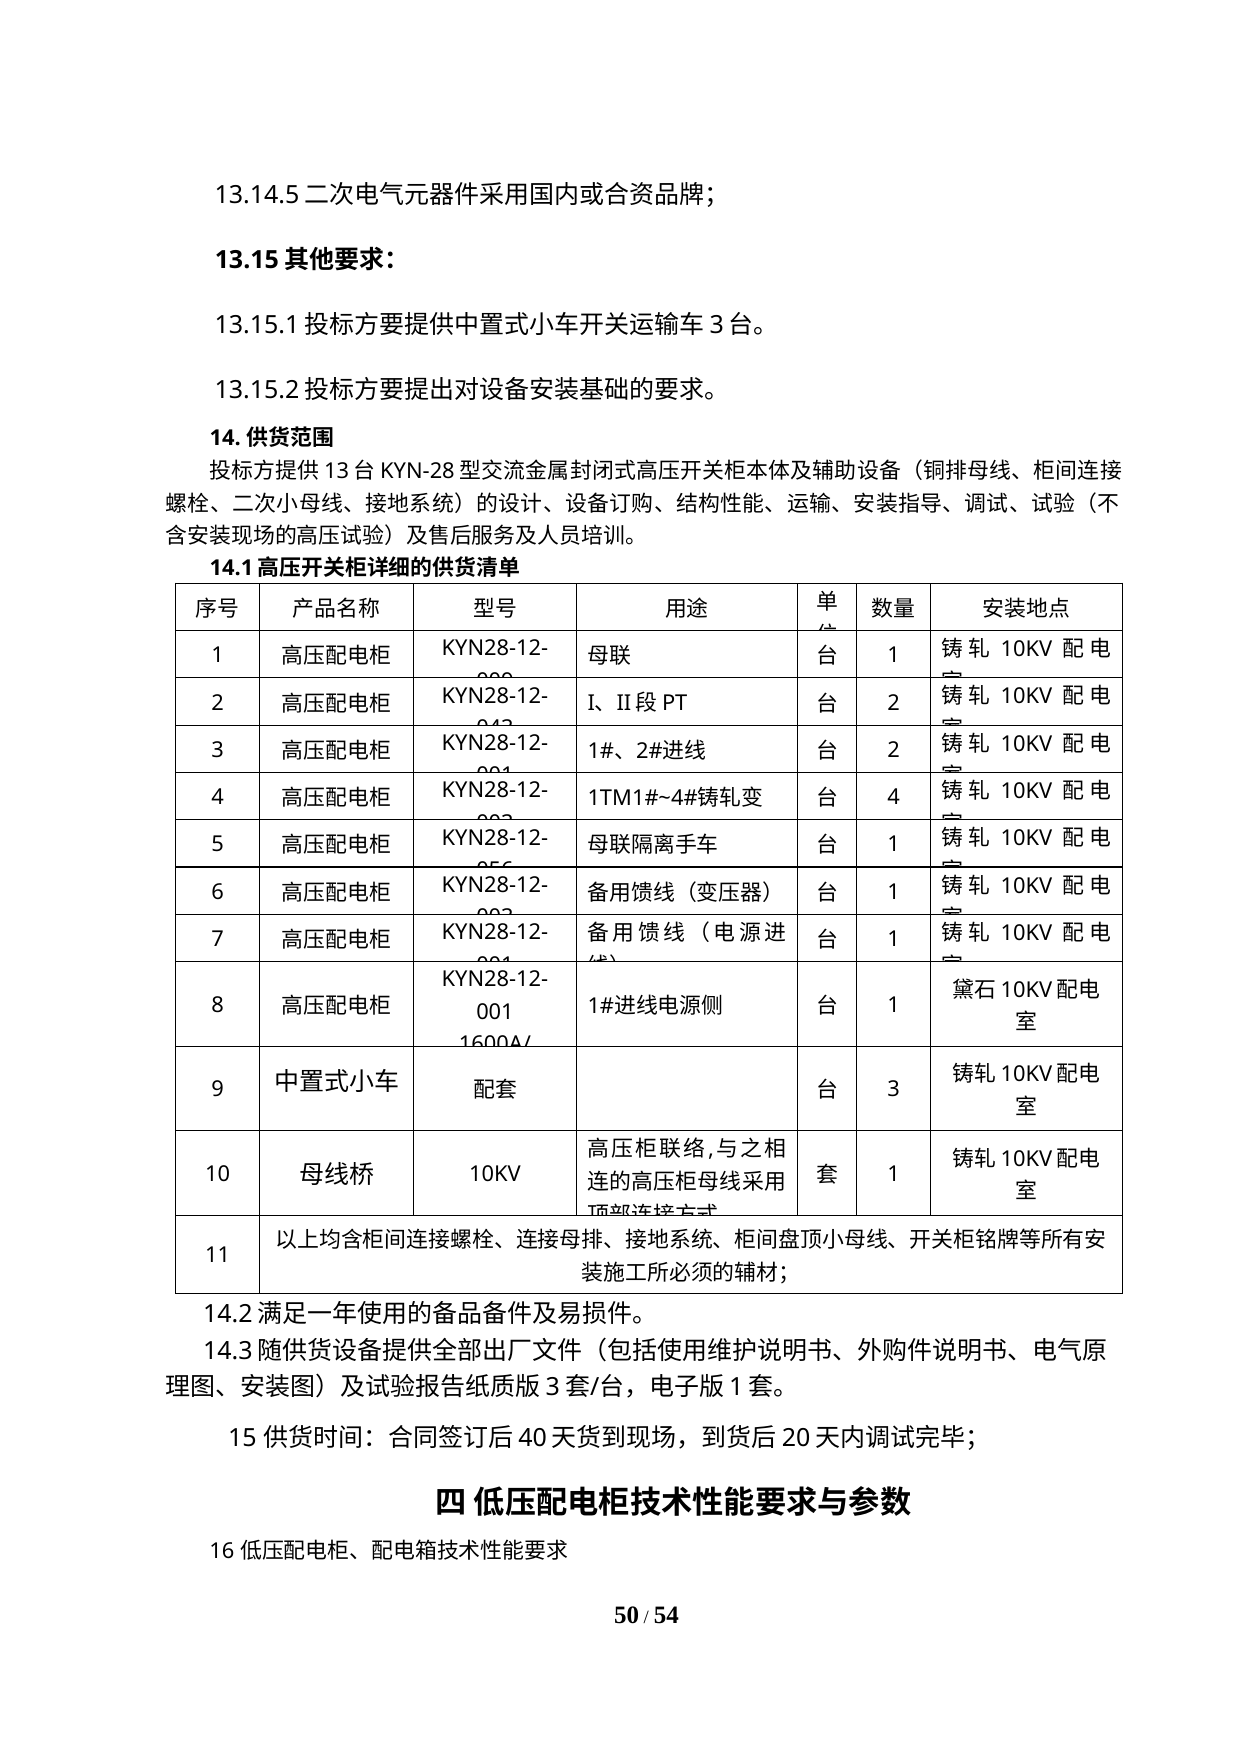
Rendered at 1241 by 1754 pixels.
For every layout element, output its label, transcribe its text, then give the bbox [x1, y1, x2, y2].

table_header 数量 [857, 584, 930, 630]
table_cell KYN28-12-001 1600A/40KA（和上） [414, 962, 576, 1046]
table_cell 铸轧10KV配电室 [931, 1131, 1122, 1215]
table_cell 台 [798, 868, 856, 914]
text 13.15其他要求： [165, 225, 1122, 290]
text 14. 供货范围 [165, 420, 1122, 453]
table_cell 10KV [414, 1131, 576, 1215]
table_cell 1 [857, 915, 930, 961]
table_cell KYN28-12-003 [414, 773, 576, 819]
table_header 单位 [798, 584, 856, 630]
table_cell 套 [798, 1131, 856, 1215]
table_cell 1 [176, 631, 259, 677]
table_cell 高压配电柜 [260, 726, 413, 772]
table_cell 2 [176, 678, 259, 724]
table_cell 台 [798, 1047, 856, 1130]
table_cell 1 [857, 820, 930, 866]
table_cell 高压配电柜 [260, 868, 413, 914]
table_cell I、II段PT [577, 678, 797, 724]
table_cell 11 [176, 1216, 259, 1293]
text 14.1高压开关柜详细的供货清单 [165, 550, 1122, 583]
table_cell 1 [857, 631, 930, 677]
table_cell 铸轧10KV配电室 [931, 868, 1122, 914]
table_cell 以上均含柜间连接螺栓、连接母排、接地系统、柜间盘顶小母线、开关柜铭牌等所有安装施工所必须的辅材； [260, 1216, 1122, 1293]
table_cell 铸轧10KV配电室 [931, 915, 1122, 961]
text 15 供货时间：合同签订后40天货到现场，到货后20天内调试完毕； [165, 1403, 1122, 1468]
table_cell 铸轧10KV配电室 [931, 820, 1122, 866]
table_cell 2 [857, 678, 930, 724]
table_cell 1#、2#进线 [577, 726, 797, 772]
table_cell [577, 1047, 797, 1130]
table_cell 1TM1#~4#铸轧变 [577, 773, 797, 819]
table_cell 备用馈线（电源进线） [577, 915, 797, 961]
table_cell 铸轧10KV配电室 [931, 1047, 1122, 1130]
table_cell 台 [798, 726, 856, 772]
table_cell 3 [176, 726, 259, 772]
table_cell 铸轧10KV配电室 [931, 678, 1122, 724]
table_cell 9 [176, 1047, 259, 1130]
text 四 低压配电柜技术性能要求与参数 [165, 1468, 1122, 1533]
table_cell 10 [176, 1131, 259, 1215]
table_header 序号 [176, 584, 259, 630]
table_cell 高压配电柜 [260, 962, 413, 1046]
table_cell 配套 [414, 1047, 576, 1130]
table_cell KYN28-12-001 [414, 726, 576, 772]
table_cell 台 [798, 773, 856, 819]
table_cell 台 [798, 962, 856, 1046]
table_header 型号 [414, 584, 576, 630]
table_cell 1#进线电源侧 [577, 962, 797, 1046]
table_cell 高压配电柜 [260, 915, 413, 961]
table_cell 1 [857, 962, 930, 1046]
table_cell 台 [798, 631, 856, 677]
table_cell KYN28-12-003 [414, 868, 576, 914]
table_cell KYN28-12-043 [414, 678, 576, 724]
table_cell 4 [176, 773, 259, 819]
text 投标方提供13台KYN-28型交流金属封闭式高压开关柜本体及辅助设备（铜排母线、柜间连接螺栓、二次小母线、接地系统）的设计、设备订购、结构性能、运输、安装指导、调试、试验（不含安装现场的高压试验）及售后服务及人员培训。 [165, 453, 1122, 550]
table_cell 黛石10KV配电室 [931, 962, 1122, 1046]
table_cell 备用馈线（变压器） [577, 868, 797, 914]
text 14.2满足一年使用的备品备件及易损件。 [165, 1294, 1122, 1330]
table_cell 8 [176, 962, 259, 1046]
table_header 产品名称 [260, 584, 413, 630]
text 13.15.1投标方要提供中置式小车开关运输车3台。 [165, 290, 1122, 355]
table_cell 1 [857, 868, 930, 914]
table_cell 高压配电柜 [260, 631, 413, 677]
table_cell 高压配电柜 [260, 678, 413, 724]
table_cell KYN28-12-009 [414, 631, 576, 677]
table_cell 台 [798, 915, 856, 961]
table_cell 铸轧10KV配电室 [931, 726, 1122, 772]
table_header 用途 [577, 584, 797, 630]
text 13.14.5二次电气元器件采用国内或合资品牌； [165, 160, 1122, 225]
table_cell 高压配电柜 [260, 773, 413, 819]
table_cell 母联 [577, 631, 797, 677]
table_cell 4 [857, 773, 930, 819]
table_cell 7 [176, 915, 259, 961]
table_cell 高压柜联络,与之相连的高压柜母线采用顶部连接方式 [577, 1131, 797, 1215]
text 14.3随供货设备提供全部出厂文件（包括使用维护说明书、外购件说明书、电气原理图、安装图）及试验报告纸质版3套/台，电子版1套。 [165, 1330, 1122, 1403]
table_cell 台 [798, 820, 856, 866]
table_cell 母线桥 [260, 1131, 413, 1215]
table_cell 5 [176, 820, 259, 866]
table_cell KYN28-12-001 [414, 915, 576, 961]
text 16 低压配电柜、配电箱技术性能要求 [165, 1533, 1122, 1565]
table_cell KYN28-12-056 [414, 820, 576, 866]
table_header 安装地点 [931, 584, 1122, 630]
table_cell 铸轧10KV配电室 [931, 773, 1122, 819]
table_cell 6 [176, 868, 259, 914]
table_cell 中置式小车开关运输车 [260, 1047, 413, 1130]
table_cell 母联隔离手车 [577, 820, 797, 866]
table_cell 铸轧10KV配电室 [931, 631, 1122, 677]
table_cell 台 [798, 678, 856, 724]
table_cell 高压配电柜 [260, 820, 413, 866]
table_cell 1 [857, 1131, 930, 1215]
text 13.15.2投标方要提出对设备安装基础的要求。 [165, 355, 1122, 420]
table_cell 2 [857, 726, 930, 772]
table_cell 3 [857, 1047, 930, 1130]
